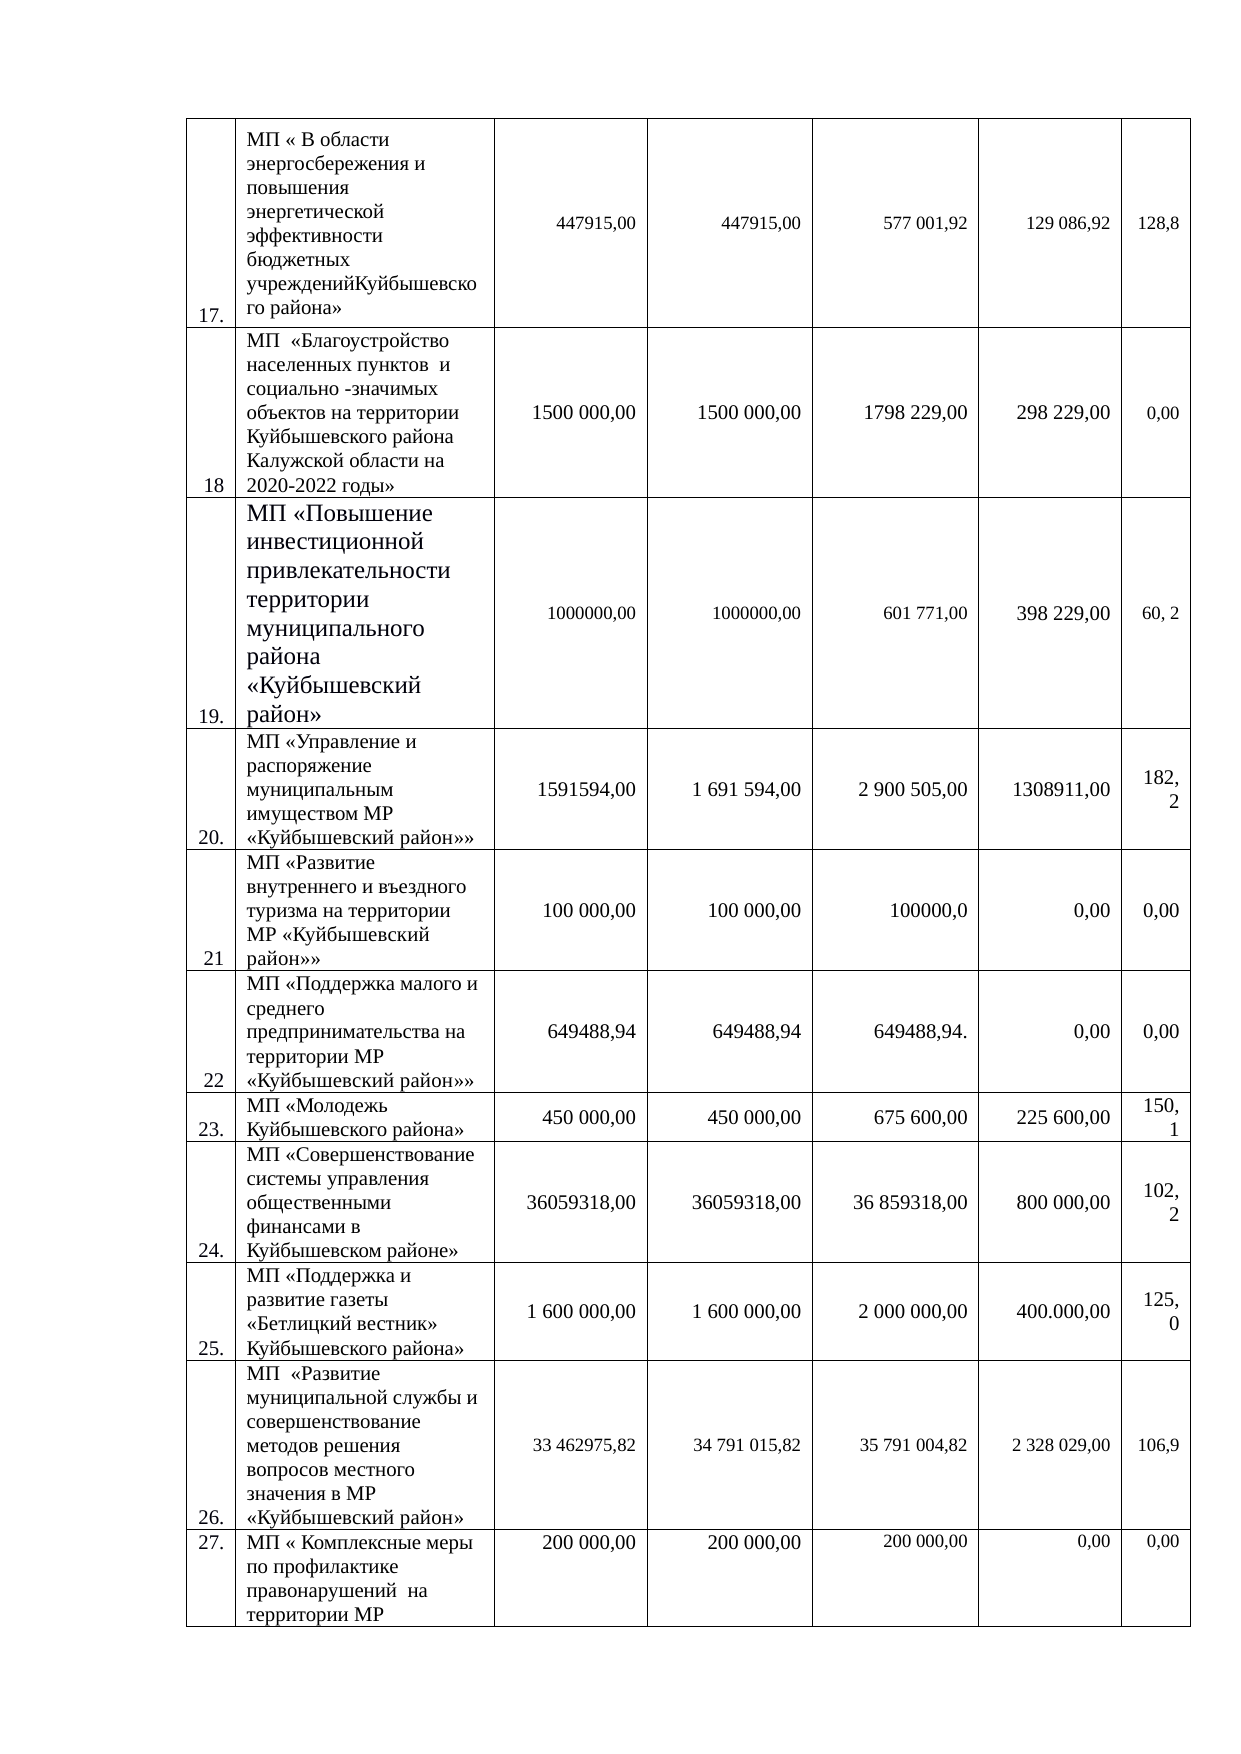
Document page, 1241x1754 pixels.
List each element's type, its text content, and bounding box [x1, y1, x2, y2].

table_cell 1500 000,00 [495, 328, 647, 497]
table_cell 601 771,00 [813, 498, 978, 728]
table_cell 398 229,00 [979, 498, 1121, 728]
table_cell 125,0 [1122, 1263, 1190, 1359]
table_cell 25. [187, 1263, 235, 1359]
table_cell МП «Развитие муниципальной службы и совершенствование методов решения вопросов местного значения в МР «Куйбышевский район» [236, 1361, 494, 1529]
table_cell 400.000,00 [979, 1263, 1121, 1359]
table_cell 675 600,00 [813, 1093, 978, 1141]
table_cell 450 000,00 [648, 1093, 812, 1141]
table_cell МП «Управление и распоряжение муниципальным имуществом МР «Куйбышевский район»» [236, 729, 494, 849]
table_cell 298 229,00 [979, 328, 1121, 497]
table_cell 18 [187, 328, 235, 497]
table_cell 1798 229,00 [813, 328, 978, 497]
table_cell 36059318,00 [648, 1142, 812, 1262]
table_cell 20. [187, 729, 235, 849]
table_cell 26. [187, 1361, 235, 1529]
table_cell МП «Совершенствование системы управления общественными финансами в Куйбышевском районе» [236, 1142, 494, 1262]
table_cell 106,9 [1122, 1361, 1190, 1529]
table_cell 450 000,00 [495, 1093, 647, 1141]
table_cell МП «Развитие внутреннего и въездного туризма на территории МР «Куйбышевский район»» [236, 850, 494, 970]
table_cell 128,8 [1122, 119, 1190, 327]
table_cell 34 791 015,82 [648, 1361, 812, 1529]
table_cell 24. [187, 1142, 235, 1262]
table_cell 577 001,92 [813, 119, 978, 327]
table_cell МП « В области энергосбережения и повышения энергетической эффективности бюджетных учрежденийКуйбышевского района» [236, 119, 494, 327]
table_cell 36 859318,00 [813, 1142, 978, 1262]
table_cell 800 000,00 [979, 1142, 1121, 1262]
table_cell 0,00 [1122, 971, 1190, 1092]
table_cell 22 [187, 971, 235, 1092]
table_cell 649488,94 [495, 971, 647, 1092]
table_cell 2 000 000,00 [813, 1263, 978, 1359]
table_cell 27. [187, 1530, 235, 1626]
table_cell 1308911,00 [979, 729, 1121, 849]
table_cell 0,00 [1122, 850, 1190, 970]
table_cell 100000,0 [813, 850, 978, 970]
table_cell 0,00 [979, 1530, 1121, 1626]
table_cell 17. [187, 119, 235, 327]
table_cell 150,1 [1122, 1093, 1190, 1141]
table_cell 447915,00 [495, 119, 647, 327]
table_cell 200 000,00 [813, 1530, 978, 1626]
table_cell 100 000,00 [495, 850, 647, 970]
table_cell 1 600 000,00 [648, 1263, 812, 1359]
table_cell 36059318,00 [495, 1142, 647, 1262]
table_cell 0,00 [1122, 328, 1190, 497]
table_cell МП «Поддержка малого и среднего предпринимательства на территории МР «Куйбышевский район»» [236, 971, 494, 1092]
table_cell 21 [187, 850, 235, 970]
table_cell 102,2 [1122, 1142, 1190, 1262]
table_cell 19. [187, 498, 235, 728]
table_cell 0,00 [1122, 1530, 1190, 1626]
table_cell 1 691 594,00 [648, 729, 812, 849]
table_cell 1 600 000,00 [495, 1263, 647, 1359]
table_cell МП «Благоустройство населенных пунктов и социально -значимых объектов на территории Куйбышевского района Калужской области на 2020-2022 годы» [236, 328, 494, 497]
table_cell 23. [187, 1093, 235, 1141]
table_cell 1000000,00 [648, 498, 812, 728]
table_cell 100 000,00 [648, 850, 812, 970]
table_cell 33 462975,82 [495, 1361, 647, 1529]
table_cell 182,2 [1122, 729, 1190, 849]
table_cell МП «Молодежь Куйбышевского района» [236, 1093, 494, 1141]
table_cell 1591594,00 [495, 729, 647, 849]
table_cell 0,00 [979, 971, 1121, 1092]
table_cell 60, 2 [1122, 498, 1190, 728]
table_cell 649488,94 [648, 971, 812, 1092]
table_cell 2 900 505,00 [813, 729, 978, 849]
table_cell 0,00 [979, 850, 1121, 970]
table_cell 447915,00 [648, 119, 812, 327]
table_cell 1000000,00 [495, 498, 647, 728]
table_cell 2 328 029,00 [979, 1361, 1121, 1529]
table_cell 649488,94. [813, 971, 978, 1092]
table_cell 35 791 004,82 [813, 1361, 978, 1529]
table_cell 225 600,00 [979, 1093, 1121, 1141]
table_cell 129 086,92 [979, 119, 1121, 327]
table_cell 1500 000,00 [648, 328, 812, 497]
table_cell МП «Поддержка и развитие газеты «Бетлицкий вестник» Куйбышевского района» [236, 1263, 494, 1359]
table_cell МП «Повышение инвестиционной привлекательности территории муниципального района «Куйбышевский район» [236, 498, 494, 728]
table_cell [236, 1530, 494, 1626]
table_cell 200 000,00 [648, 1530, 812, 1626]
table_cell 200 000,00 [495, 1530, 647, 1626]
